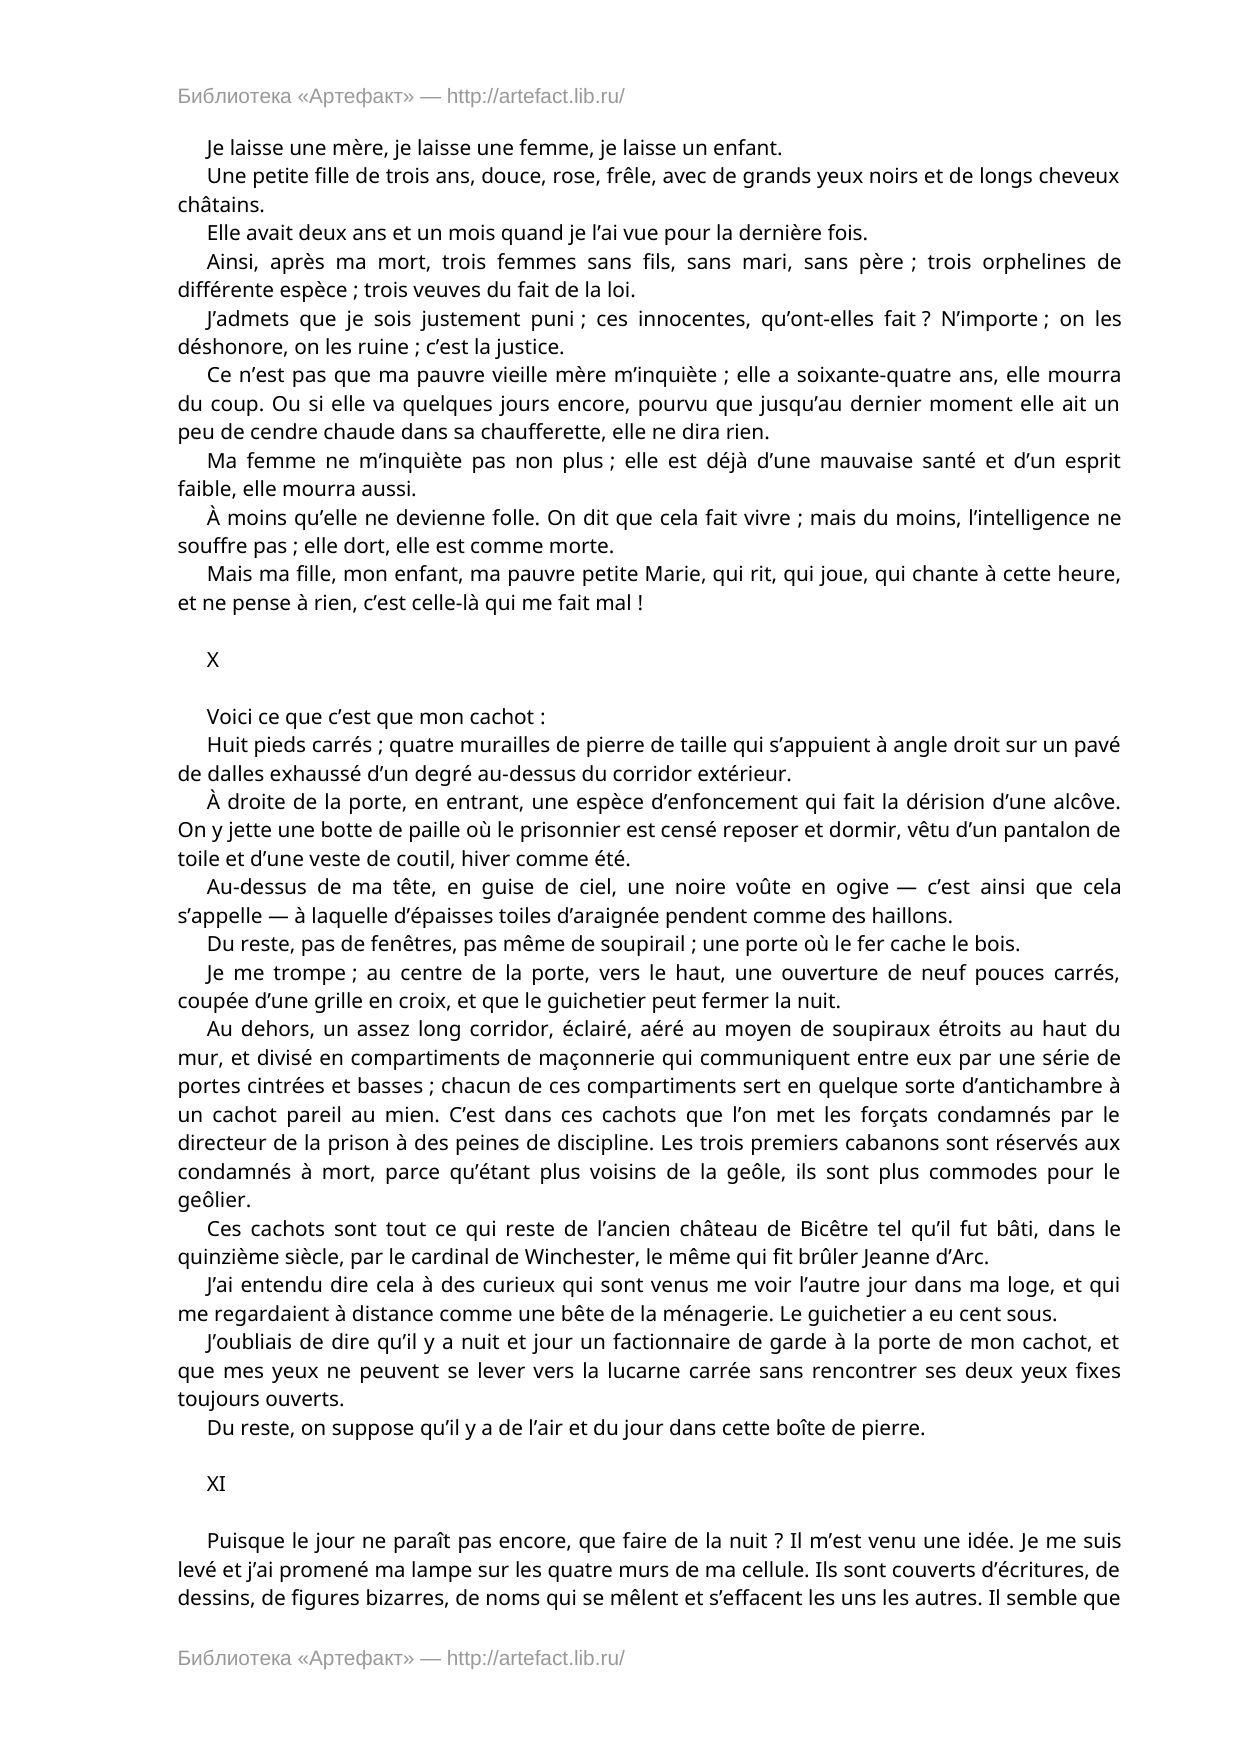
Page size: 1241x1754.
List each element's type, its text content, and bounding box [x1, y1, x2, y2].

text X [177, 645, 1122, 673]
text Je laisse une mère, je laisse une femme, je laisse un enfant. [177, 133, 1122, 161]
text Mais ma fille, mon enfant, ma pauvre petite Marie, qui rit, qui joue, qui chante à cette heure, et ne pense à rien, c’est celle-là qui me fait mal ! [177, 559, 1122, 616]
text Au-dessus de ma tête, en guise de ciel, une noire voûte en ogive — c’est ainsi que cela s’appelle — à laquelle d’épaisses toiles d’araignée pendent comme des haillons. [177, 872, 1122, 929]
text Du reste, on suppose qu’il y a de l’air et du jour dans cette boîte de pierre. [177, 1413, 1122, 1441]
text Je me trompe ; au centre de la porte, vers le haut, une ouverture de neuf pouces carrés, coupée d’une grille en croix, et que le guichetier peut fermer la nuit. [177, 958, 1122, 1014]
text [177, 1526, 1122, 1612]
text Au dehors, un assez long corridor, éclairé, aéré au moyen de soupiraux étroits au haut du mur, et divisé en compartiments de maçonnerie qui communiquent entre eux par une série de portes cintrées et basses ; chacun de ces compartiments sert en quelque sorte d’antichambre à un cachot pareil au mien. C’est dans ces cachots que l’on met les forçats condamnés par le directeur de la prison à des peines de discipline. Les trois premiers cabanons sont réservés aux condamnés à mort, parce qu’étant plus voisins de la geôle, ils sont plus commodes pour le geôlier. [177, 1014, 1122, 1214]
text À moins qu’elle ne devienne folle. On dit que cela fait vivre ; mais du moins, l’intelligence ne souffre pas ; elle dort, elle est comme morte. [177, 503, 1122, 559]
text Ainsi, après ma mort, trois femmes sans fils, sans mari, sans père ; trois orphelines de différente espèce ; trois veuves du fait de la loi. [177, 247, 1122, 304]
text Ma femme ne m’inquiète pas non plus ; elle est déjà d’une mauvaise santé et d’un esprit faible, elle mourra aussi. [177, 446, 1122, 503]
text À droite de la porte, en entrant, une espèce d’enfoncement qui fait la dérision d’une alcôve. On y jette une botte de paille où le prisonnier est censé reposer et dormir, vêtu d’un pantalon de toile et d’une veste de coutil, hiver comme été. [177, 787, 1122, 872]
text Huit pieds carrés ; quatre murailles de pierre de taille qui s’appuient à angle droit sur un pavé de dalles exhaussé d’un degré au-dessus du corridor extérieur. [177, 730, 1122, 787]
text J’ai entendu dire cela à des curieux qui sont venus me voir l’autre jour dans ma loge, et qui me regardaient à distance comme une bête de la ménagerie. Le guichetier a eu cent sous. [177, 1271, 1122, 1327]
text Une petite fille de trois ans, douce, rose, frêle, avec de grands yeux noirs et de longs cheveux châtains. [177, 161, 1122, 218]
text Ces cachots sont tout ce qui reste de l’ancien château de Bicêtre tel qu’il fut bâti, dans le quinzième siècle, par le cardinal de Winchester, le même qui fit brûler Jeanne d’Arc. [177, 1214, 1122, 1271]
text J’oubliais de dire qu’il y a nuit et jour un factionnaire de garde à la porte de mon cachot, et que mes yeux ne peuvent se lever vers la lucarne carrée sans rencontrer ses deux yeux fixes toujours ouverts. [177, 1327, 1122, 1413]
text XI [177, 1469, 1122, 1498]
text Elle avait deux ans et un mois quand je l’ai vue pour la dernière fois. [177, 218, 1122, 247]
text Du reste, pas de fenêtres, pas même de soupirail ; une porte où le fer cache le bois. [177, 929, 1122, 958]
text J’admets que je sois justement puni ; ces innocentes, qu’ont-elles fait ? N’importe ; on les déshonore, on les ruine ; c’est la justice. [177, 304, 1122, 361]
text Voici ce que c’est que mon cachot : [177, 702, 1122, 730]
text Ce n’est pas que ma pauvre vieille mère m’inquiète ; elle a soixante-quatre ans, elle mourra du coup. Ou si elle va quelques jours encore, pourvu que jusqu’au dernier moment elle ait un peu de cendre chaude dans sa chaufferette, elle ne dira rien. [177, 361, 1122, 446]
